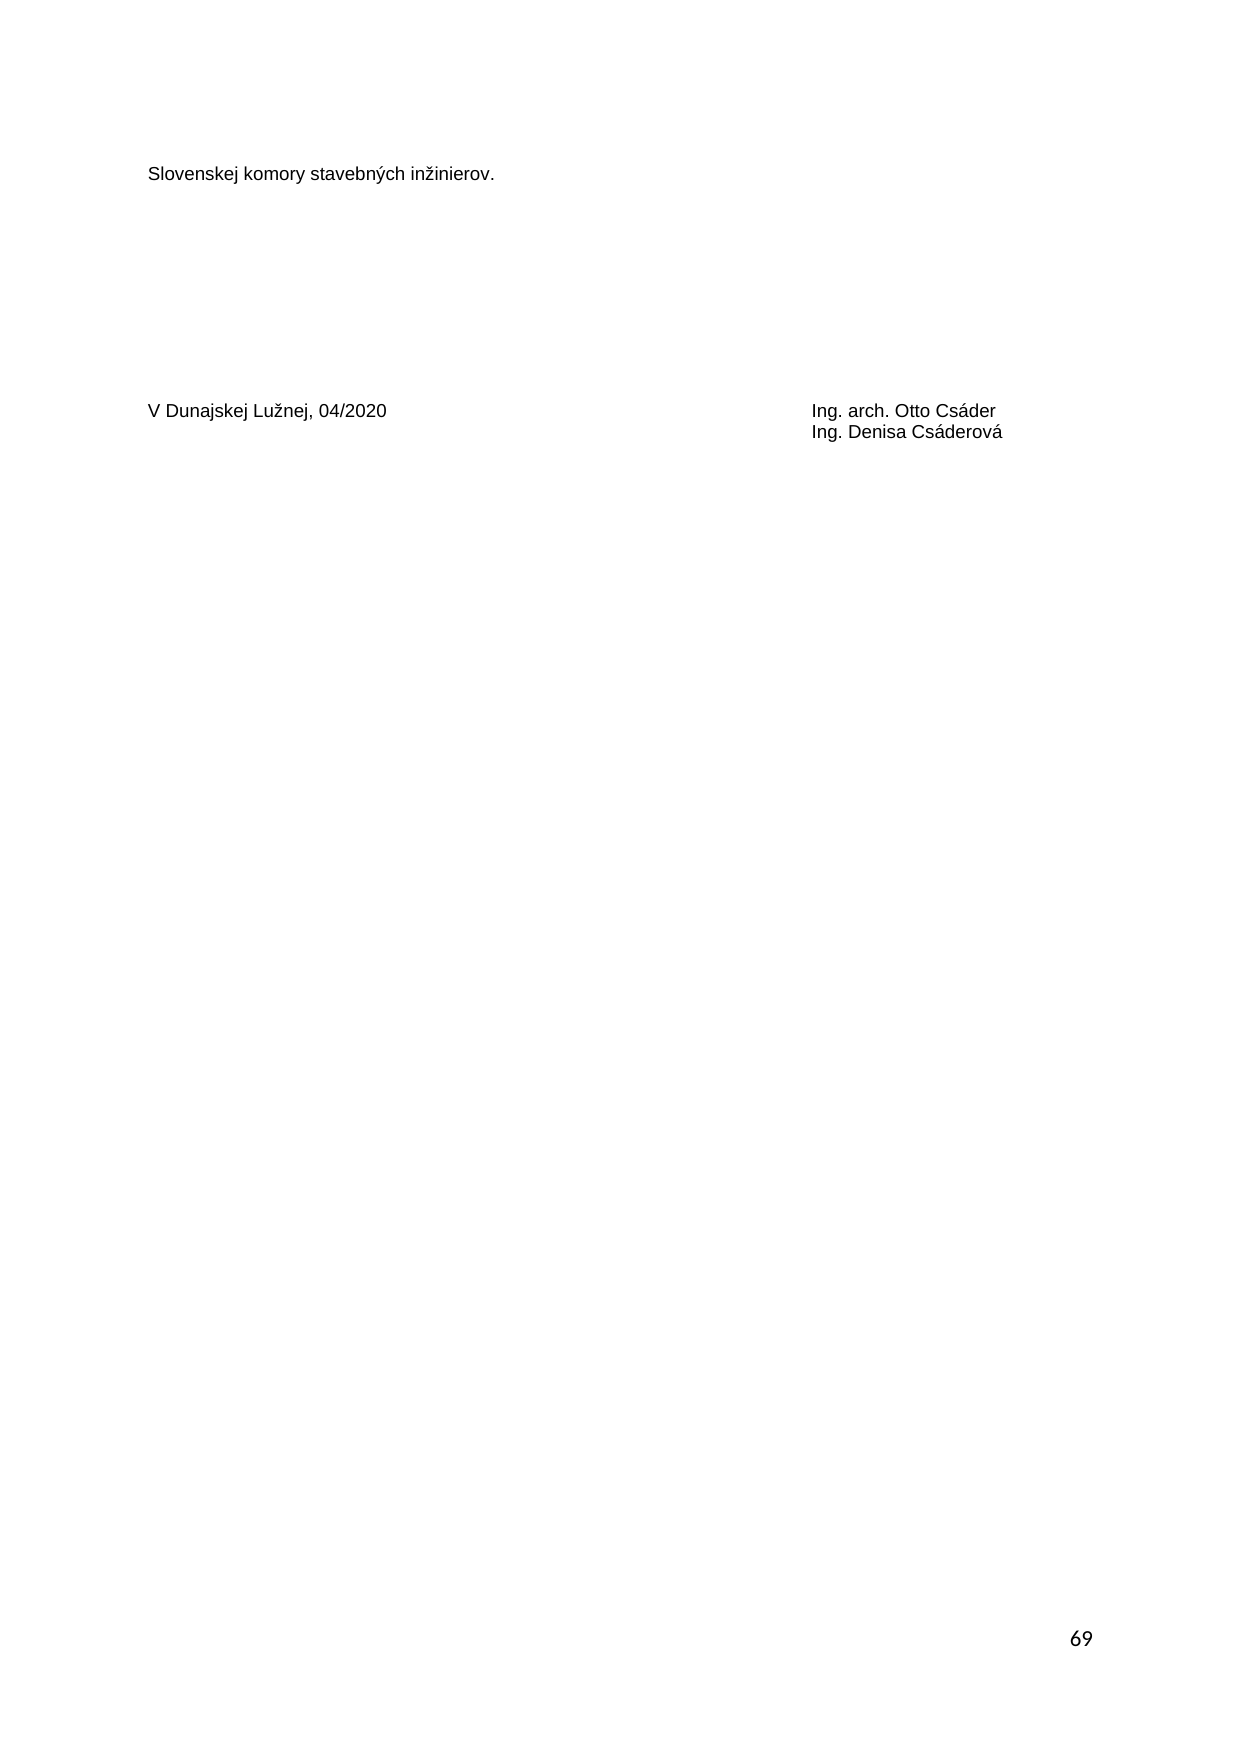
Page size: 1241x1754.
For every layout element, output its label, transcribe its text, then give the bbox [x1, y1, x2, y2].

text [148, 162, 1093, 184]
text Ing. Denisa Csáderová [148, 421, 1093, 443]
text V Dunajskej Lužnej, 04/2020 Ing. arch. Otto Csáder [148, 400, 1093, 421]
